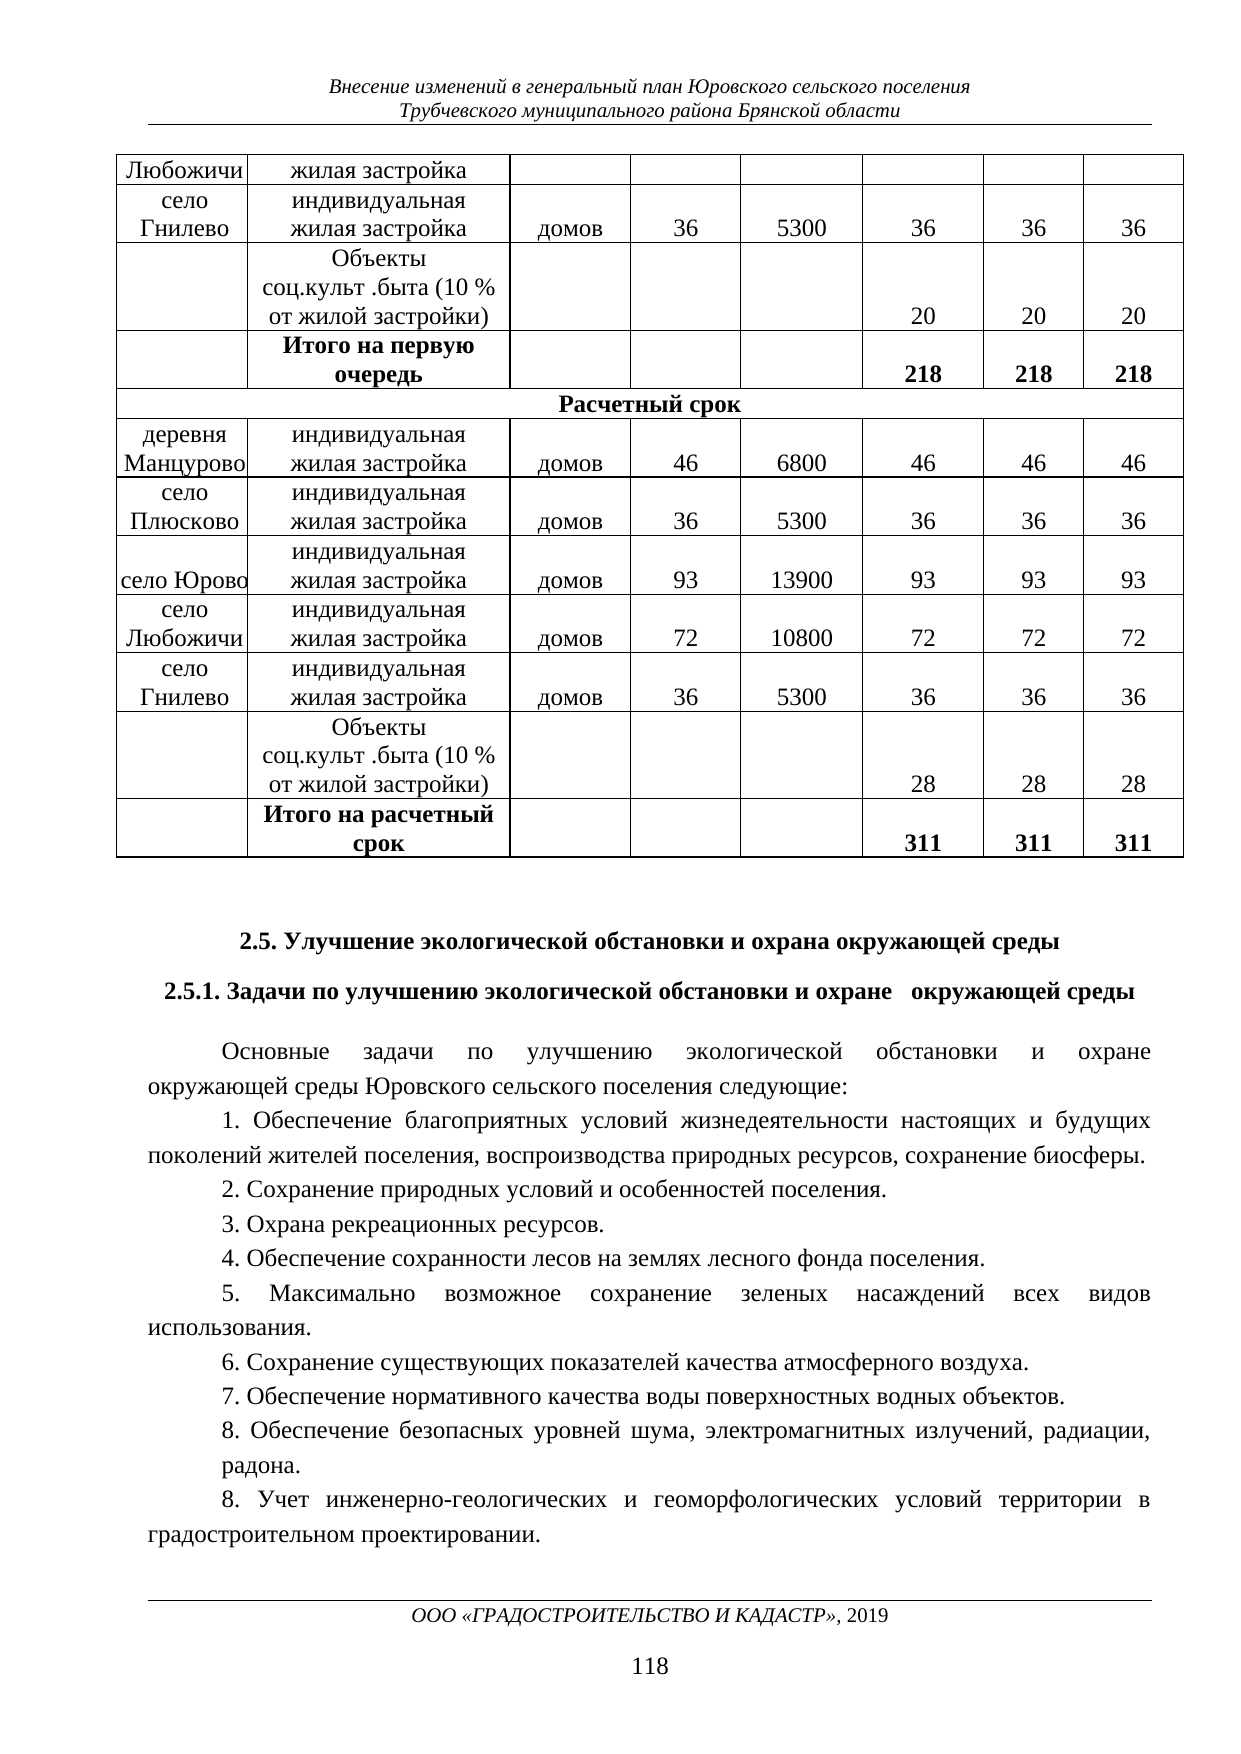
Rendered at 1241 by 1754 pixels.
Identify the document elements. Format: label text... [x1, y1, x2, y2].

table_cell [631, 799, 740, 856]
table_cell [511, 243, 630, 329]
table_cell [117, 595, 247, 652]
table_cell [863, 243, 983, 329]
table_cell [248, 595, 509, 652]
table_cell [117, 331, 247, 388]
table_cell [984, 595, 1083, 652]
text 2. Сохранение природных условий и особенностей поселения. [148, 1174, 1152, 1203]
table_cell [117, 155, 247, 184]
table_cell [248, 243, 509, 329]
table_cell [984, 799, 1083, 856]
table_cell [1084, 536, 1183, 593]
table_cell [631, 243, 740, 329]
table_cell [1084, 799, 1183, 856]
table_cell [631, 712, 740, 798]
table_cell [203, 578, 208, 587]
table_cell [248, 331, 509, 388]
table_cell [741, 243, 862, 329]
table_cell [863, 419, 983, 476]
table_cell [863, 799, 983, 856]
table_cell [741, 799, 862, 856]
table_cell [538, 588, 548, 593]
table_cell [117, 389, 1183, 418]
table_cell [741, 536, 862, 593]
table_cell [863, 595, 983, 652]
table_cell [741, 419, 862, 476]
text 8. Обеспечение безопасных уровней шума, электромагнитных излучений, радиации, радона. [221, 1416, 1152, 1479]
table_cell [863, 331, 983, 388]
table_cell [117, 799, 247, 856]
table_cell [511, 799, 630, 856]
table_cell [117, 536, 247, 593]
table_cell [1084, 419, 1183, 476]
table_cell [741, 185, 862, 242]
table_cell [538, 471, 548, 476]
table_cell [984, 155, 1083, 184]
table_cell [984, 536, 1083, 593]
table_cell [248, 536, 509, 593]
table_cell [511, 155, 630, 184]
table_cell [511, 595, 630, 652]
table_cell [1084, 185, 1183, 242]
text 5. Максимально возможное сохранение зеленых насаждений всех видов использования. [148, 1278, 1152, 1341]
text 3. Охрана рекреационных ресурсов. [148, 1209, 1152, 1237]
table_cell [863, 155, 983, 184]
subtitle 2.5.1. Задачи по улучшению экологической обстановки и охране окружающей среды [148, 976, 1152, 1005]
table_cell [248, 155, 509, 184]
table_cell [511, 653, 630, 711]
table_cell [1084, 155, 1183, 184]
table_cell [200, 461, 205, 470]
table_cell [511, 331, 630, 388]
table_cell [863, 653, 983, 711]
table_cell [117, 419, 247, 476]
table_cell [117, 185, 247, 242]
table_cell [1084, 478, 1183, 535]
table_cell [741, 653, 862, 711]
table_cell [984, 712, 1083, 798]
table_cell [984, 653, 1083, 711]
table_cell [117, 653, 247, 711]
text 7. Обеспечение нормативного качества воды поверхностных водных объектов. [221, 1381, 1152, 1410]
text 1. Обеспечение благоприятных условий жизнедеятельности настоящих и будущих поколений жителей поселения, воспроизводства природных ресурсов, сохранение биосферы. [148, 1105, 1152, 1168]
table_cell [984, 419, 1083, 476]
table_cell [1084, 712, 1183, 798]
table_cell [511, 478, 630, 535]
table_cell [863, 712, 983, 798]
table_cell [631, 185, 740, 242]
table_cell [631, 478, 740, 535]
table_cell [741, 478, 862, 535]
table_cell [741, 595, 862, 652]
text 4. Обеспечение сохранности лесов на землях лесного фонда поселения. [148, 1243, 1152, 1272]
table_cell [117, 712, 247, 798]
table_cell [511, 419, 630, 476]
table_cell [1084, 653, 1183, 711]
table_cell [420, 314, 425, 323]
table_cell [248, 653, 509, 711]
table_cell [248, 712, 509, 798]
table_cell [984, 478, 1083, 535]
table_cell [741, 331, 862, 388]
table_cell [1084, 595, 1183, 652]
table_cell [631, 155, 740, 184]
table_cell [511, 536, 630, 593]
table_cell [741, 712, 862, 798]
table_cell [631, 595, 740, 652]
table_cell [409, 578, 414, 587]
text 8. Учет инженерно-геологических и геоморфологических условий территории в градостроительном проектировании. [148, 1484, 1152, 1548]
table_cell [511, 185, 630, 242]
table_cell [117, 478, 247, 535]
text Основные задачи по улучшению экологической обстановки и охране окружающей среды Юровского сельского поселения следующие: [148, 1036, 1152, 1099]
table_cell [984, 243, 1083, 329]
text 6. Сохранение существующих показателей качества атмосферного воздуха. [148, 1347, 1152, 1375]
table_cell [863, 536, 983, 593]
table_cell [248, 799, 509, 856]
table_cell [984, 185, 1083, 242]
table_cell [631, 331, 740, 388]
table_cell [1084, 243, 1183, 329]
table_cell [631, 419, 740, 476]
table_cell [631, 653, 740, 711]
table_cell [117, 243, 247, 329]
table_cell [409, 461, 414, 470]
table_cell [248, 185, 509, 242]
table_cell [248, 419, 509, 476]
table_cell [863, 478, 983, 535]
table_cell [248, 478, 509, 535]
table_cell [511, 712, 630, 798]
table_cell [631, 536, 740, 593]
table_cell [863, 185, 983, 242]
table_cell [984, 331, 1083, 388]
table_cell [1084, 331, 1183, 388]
text 2.5. Улучшение экологической обстановки и охрана окружающей среды [148, 926, 1152, 955]
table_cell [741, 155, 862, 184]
